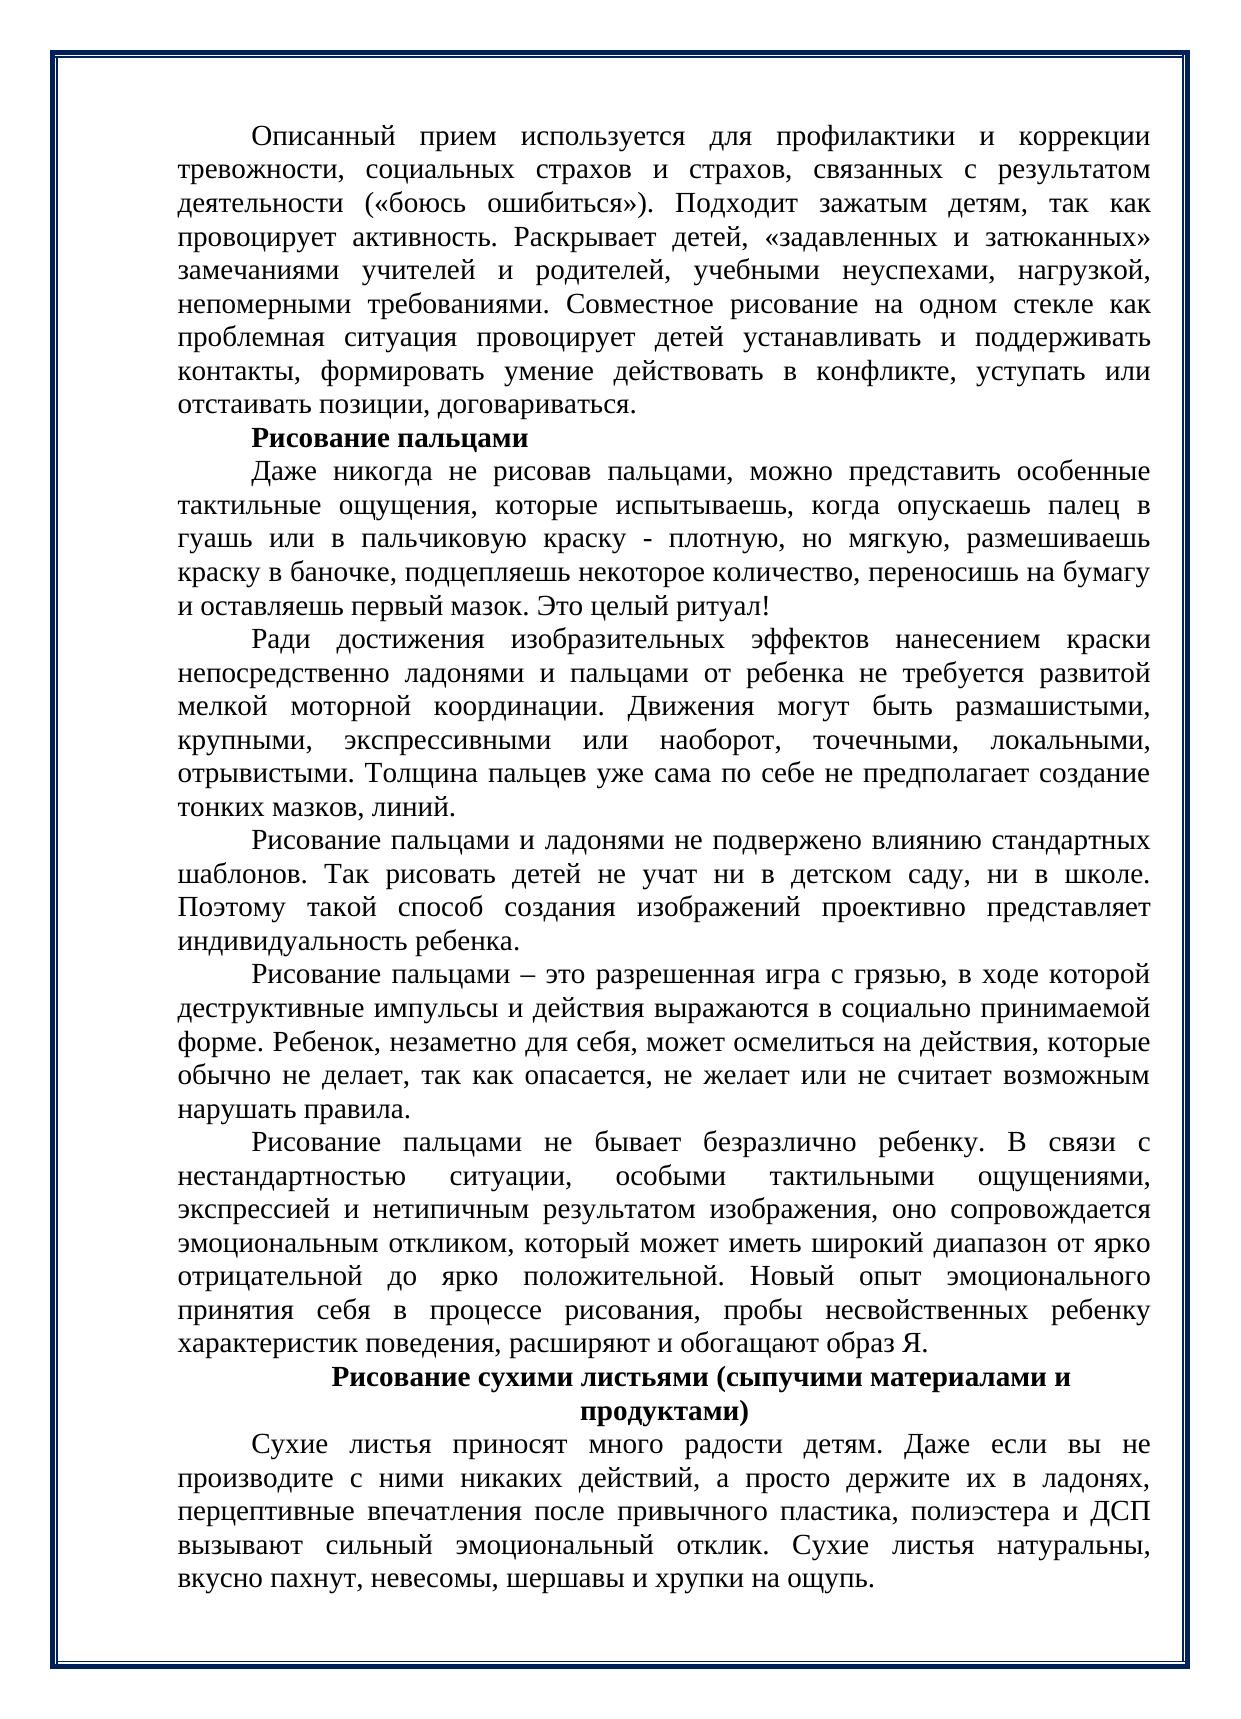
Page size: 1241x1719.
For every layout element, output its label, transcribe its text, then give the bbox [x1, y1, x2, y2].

text Рисование пальцами [177, 420, 1152, 453]
text Описанный прием используется для профилактики и коррекции тревожности, социальных страхов и страхов, связанных с результатом деятельности («боюсь ошибиться»). Подходит зажатым детям, так как провоцирует активность. Раскрывает детей, «задавленных и затюканных» замечаниями учителей и родителей, учебными неуспехами, нагрузкой, непомерными требованиями. Совместное рисование на одном стекле как проблемная ситуация провоцирует детей устанавливать и поддерживать контакты, формировать умение действовать в конфликте, уступать или отстаивать позиции, договариваться. [177, 118, 1152, 420]
text Ради достижения изобразительных эффектов нанесением краски непосредственно ладонями и пальцами от ребенка не требуется развитой мелкой моторной координации. Движения могут быть размашистыми, крупными, экспрессивными или наоборот, точечными, локальными, отрывистыми. Толщина пальцев уже сама по себе не предполагает создание тонких мазков, линий. [177, 621, 1152, 822]
text Рисование пальцами и ладонями не подвержено влиянию стандартных шаблонов. Так рисовать детей не учат ни в детском саду, ни в школе. Поэтому такой способ создания изображений проективно представляет индивидуальность ребенка. [177, 822, 1152, 957]
text Сухие листья приносят много радости детям. Даже если вы не производите с ними никаких действий, а просто держите их в ладонях, перцептивные впечатления после привычного пластика, полиэстера и ДСП вызывают сильный эмоциональный отклик. Сухие листья натуральны, вкусно пахнут, невесомы, шершавы и хрупки на ощупь. [177, 1426, 1152, 1594]
text Рисование пальцами – это разрешенная игра с грязью, в ходе которой деструктивные импульсы и действия выражаются в социально принимаемой форме. Ребенок, незаметно для себя, может осмелиться на действия, которые обычно не делает, так как опасается, не желает или не считает возможным нарушать правила. [177, 957, 1152, 1124]
text Даже никогда не рисовав пальцами, можно представить особенные тактильные ощущения, которые испытываешь, когда опускаешь палец в гуашь или в пальчиковую краску - плотную, но мягкую, размешиваешь краску в баночке, подцепляешь некоторое количество, переносишь на бумагу и оставляешь первый мазок. Это целый ритуал! [177, 453, 1152, 621]
text Рисование пальцами не бывает безразлично ребенку. В связи с нестандартностью ситуации, особыми тактильными ощущениями, экспрессией и нетипичным результатом изображения, оно сопровождается эмоциональным откликом, который может иметь широкий диапазон от ярко отрицательной до ярко положительной. Новый опыт эмоционального принятия себя в процессе рисования, пробы несвойственных ребенку характеристик поведения, расширяют и обогащают образ Я. [177, 1124, 1152, 1359]
text Рисование сухими листьями (сыпучими материалами и продуктами) [177, 1359, 1152, 1426]
